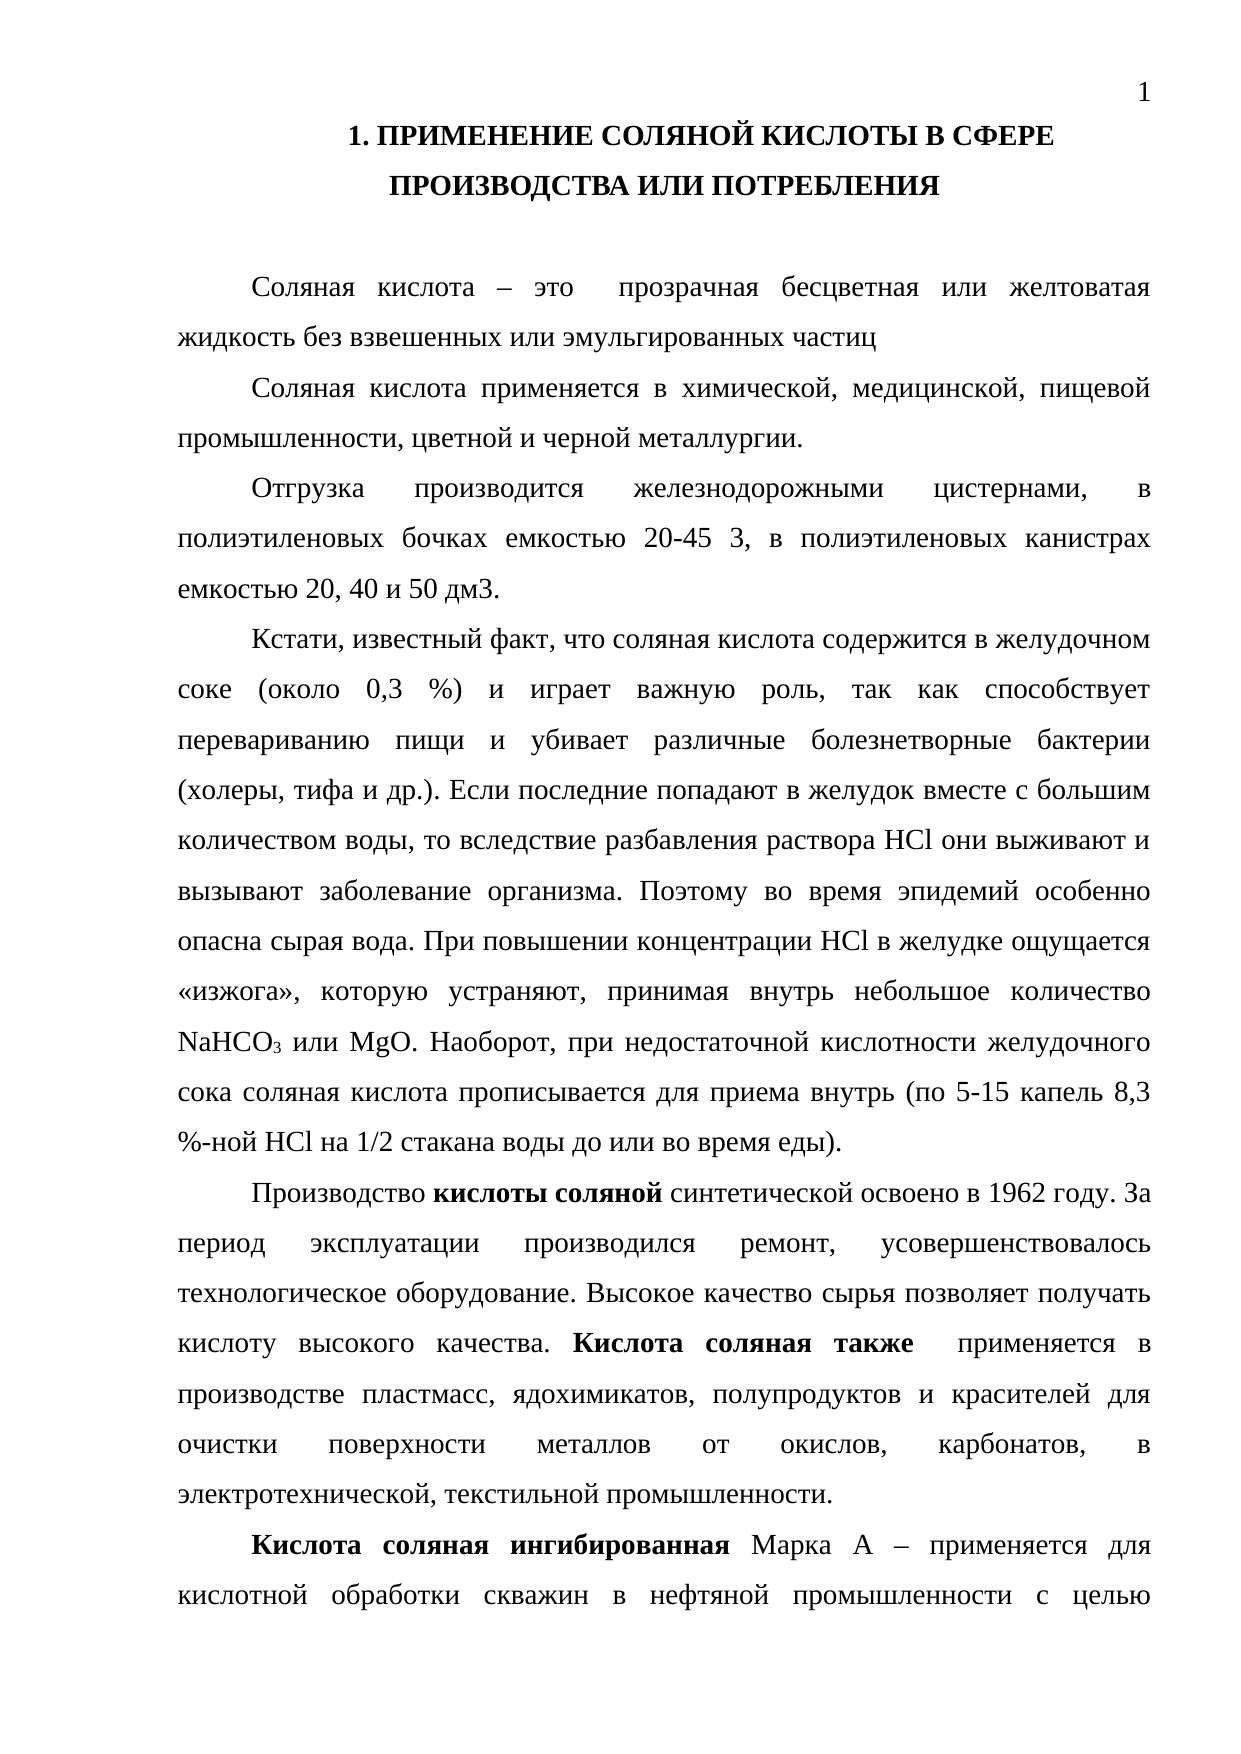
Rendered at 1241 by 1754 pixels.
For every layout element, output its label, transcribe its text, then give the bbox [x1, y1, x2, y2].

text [177, 1527, 1152, 1611]
text Соляная кислота – это прозрачная бесцветная или желтоватая жидкость без взвешенных или эмульгированных частиц [177, 269, 1152, 353]
subtitle 1. Применение СОЛЯНОЙ КИСЛОТЫ в сфере производства или потребления [177, 118, 1152, 202]
text Производство кислоты соляной синтетической освоено в 1962 году. За период эксплуатации производился ремонт, усовершенствовалось технологическое оборудование. Высокое качество сырья позволяет получать кислоту высокого качества. Кислота соляная также применяется в производстве пластмасс, ядохимикатов, полупродуктов и красителей для очистки поверхности металлов от окислов, карбонатов, в электротехнической, текстильной промышленности. [177, 1175, 1152, 1510]
text Отгрузка производится железнодорожными цистернами, в полиэтиленовых бочках емкостью 20-45 3, в полиэтиленовых канистрах емкостью 20, 40 и 50 дм3. [177, 470, 1152, 604]
text Соляная кислота применяется в химической, медицинской, пищевой промышленности, цветной и черной металлургии. [177, 370, 1152, 453]
text Кстати, известный факт, что соляная кислота содержится в желудочном соке (около 0,3 %) и играет важную роль, так как способствует перевариванию пищи и убивает различные болезнетворные бактерии (холеры, тифа и др.). Если последние попадают в желудок вместе с большим количеством воды, то вследствие разбавления раствора НСl они выживают и вызывают заболевание организма. Поэтому во время эпидемий особенно опасна сырая вода. При повышении концентрации НСl в желудке ощущается «изжога», которую устраняют, принимая внутрь небольшое количество NаНСО3 или МgО. Наоборот, при недостаточной кислотности желудочного сока соляная кислота прописывается для приема внутрь (по 5-15 капель 8,3 %-ной НСl на 1/2 стакана воды до или во время еды). [177, 621, 1152, 1158]
